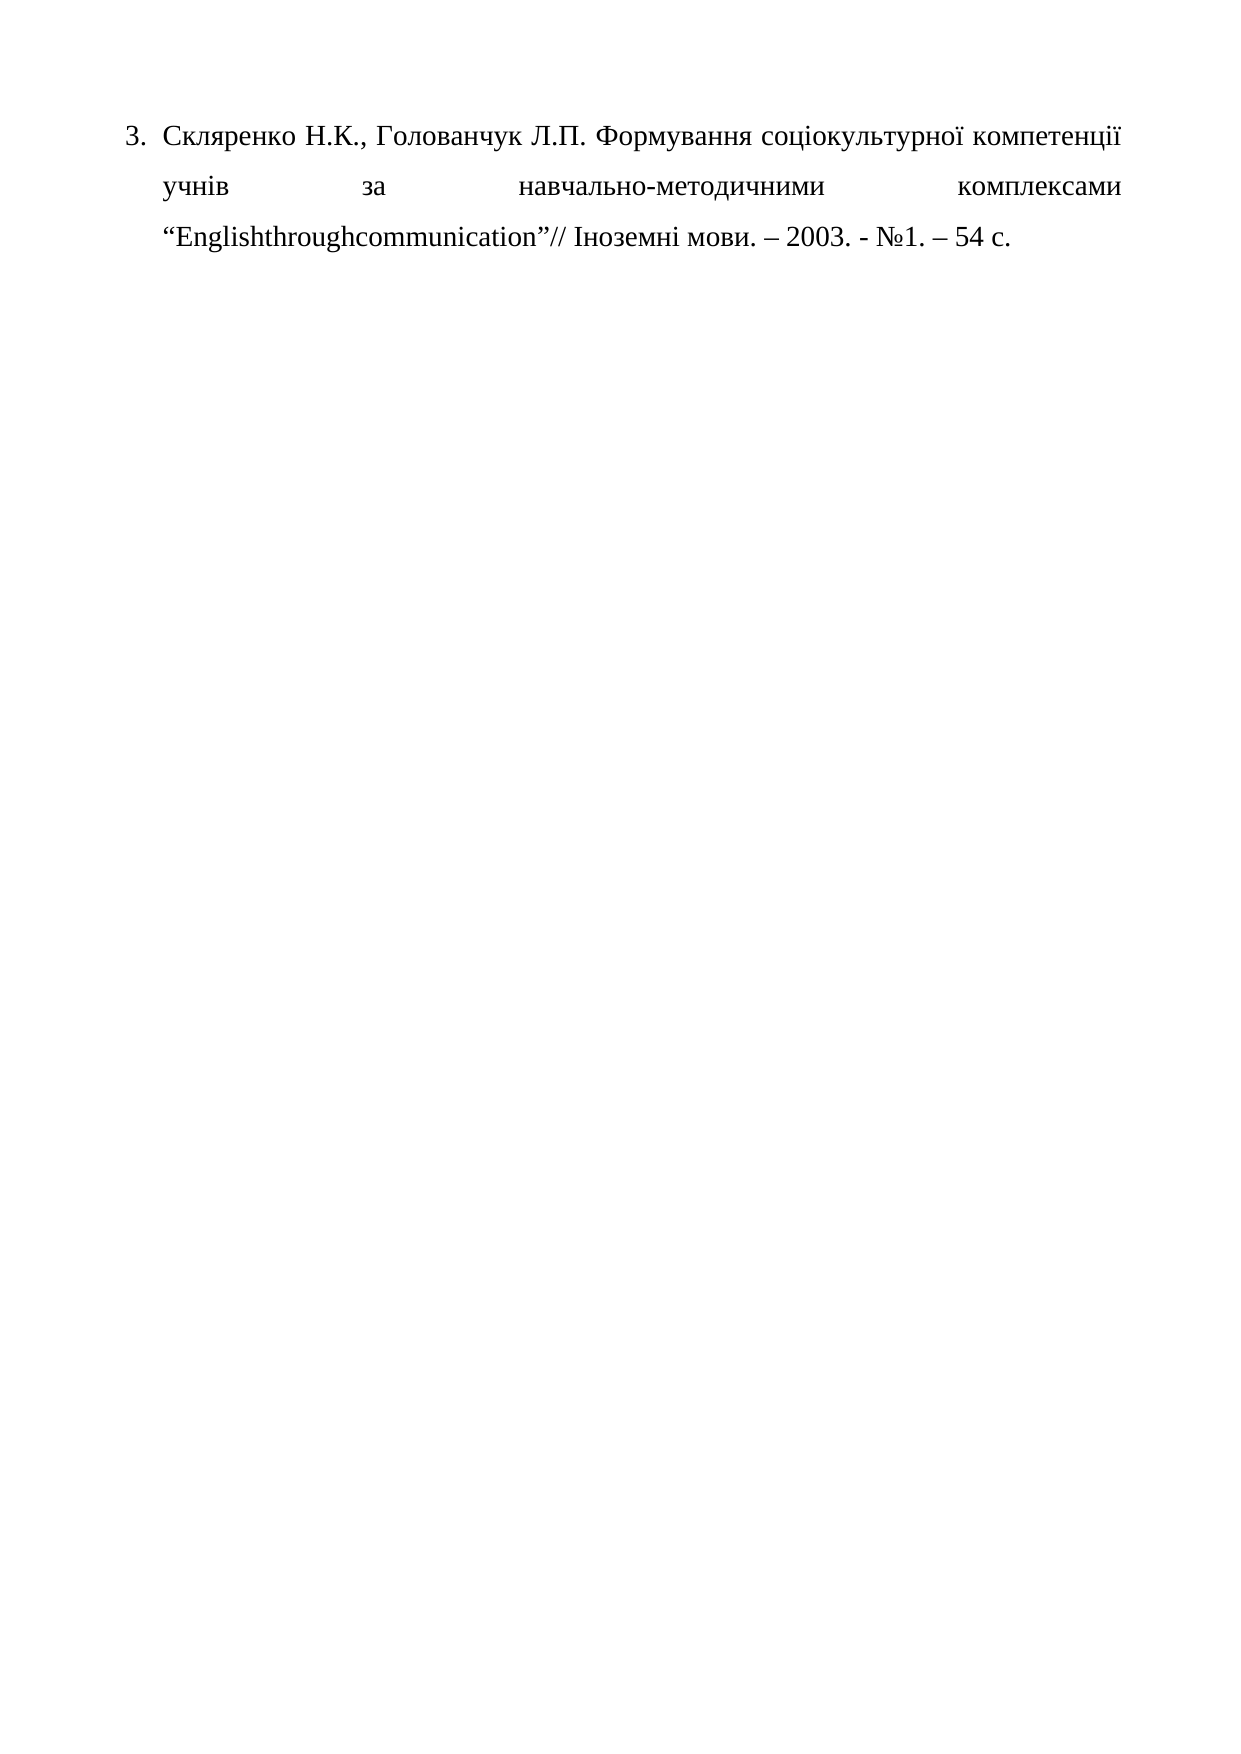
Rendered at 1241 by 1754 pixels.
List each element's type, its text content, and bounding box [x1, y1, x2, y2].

list Скляренко Н.К., Голованчук Л.П. Формування соціокультурної компетенції учнів за навчально-методичними комплексами “Englishthroughcommunication”// Іноземні мови. – 2003. - №1. – 54 с. [125, 118, 1122, 252]
